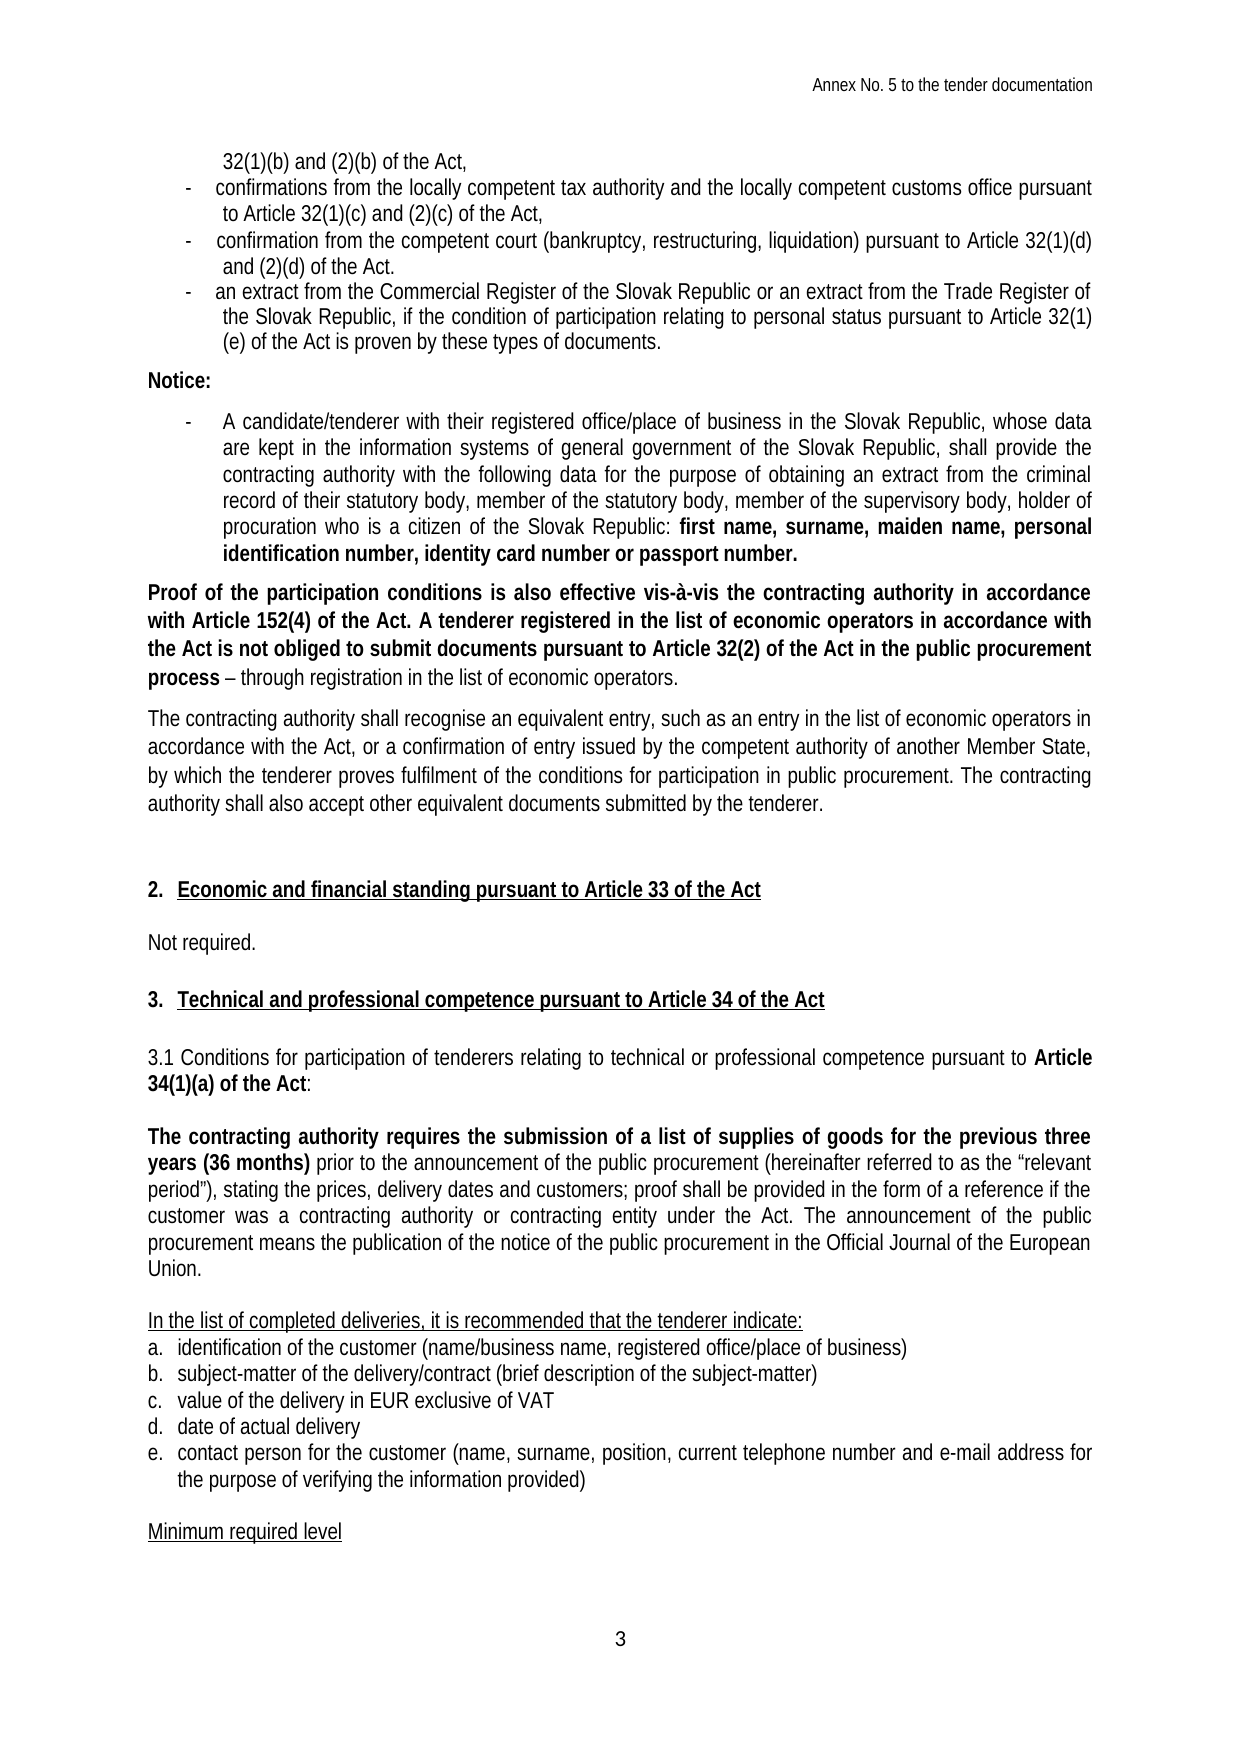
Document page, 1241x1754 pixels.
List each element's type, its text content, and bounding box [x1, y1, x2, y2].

list Minimum required level [148, 1518, 1093, 1545]
list - confirmation from the competent court (bankruptcy, restructuring, liquidation) pursuant to Article 32(1)(d) and (2)(d) of the Act. [185, 227, 1093, 279]
list Economic and financial standing pursuant to Article 33 of the Act [148, 876, 1093, 902]
list Technical and professional competence pursuant to Article 34 of the Act [148, 986, 1093, 1013]
text 3.1 Conditions for participation of tenderers relating to technical or professional competence pursuant to Article 34(1)(a) of the Act: [148, 1044, 1093, 1097]
text Notice: [148, 367, 1093, 393]
text Not required. [148, 929, 1093, 955]
text The contracting authority shall recognise an equivalent entry, such as an entry in the list of economic operators in accordance with the Act, or a confirmation of entry issued by the competent authority of another Member State, by which the tenderer proves fulfilment of the conditions for participation in public procurement. The contracting authority shall also accept other equivalent documents submitted by the tenderer. [148, 705, 1093, 816]
list value of the delivery in EUR exclusive of VAT [148, 1387, 1093, 1413]
list The contracting authority requires the submission of a list of supplies of goods for the previous three years (36 months) prior to the announcement of the public procurement (hereinafter referred to as the “relevant period”), stating the prices, delivery dates and customers; proof shall be provided in the form of a reference if the customer was a contracting authority or contracting entity under the Act. The announcement of the public procurement means the publication of the notice of the public procurement in the Official Journal of the European Union. [148, 1123, 1093, 1281]
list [185, 148, 1093, 174]
list A candidate/tenderer with their registered office/place of business in the Slovak Republic, whose data are kept in the information systems of general government of the Slovak Republic, shall provide the contracting authority with the following data for the purpose of obtaining an extract from the criminal record of their statutory body, member of the statutory body, member of the supervisory body, holder of procuration who is a citizen of the Slovak Republic: first name, surname, maiden name, personal identification number, identity card number or passport number. [185, 408, 1093, 566]
list In the list of completed deliveries, it is recommended that the tenderer indicate: [148, 1307, 1093, 1334]
list identification of the customer (name/business name, registered office/place of business) [148, 1334, 1093, 1360]
list date of actual delivery [148, 1413, 1093, 1439]
list contact person for the customer (name, surname, position, current telephone number and e-mail address for the purpose of verifying the information provided) [148, 1439, 1093, 1492]
text Proof of the participation conditions is also effective vis-à-vis the contracting authority in accordance with Article 152(4) of the Act. A tenderer registered in the list of economic operators in accordance with the Act is not obliged to submit documents pursuant to Article 32(2) of the Act in the public procurement process – through registration in the list of economic operators. [148, 578, 1093, 690]
list subject-matter of the delivery/contract (brief description of the subject-matter) [148, 1360, 1093, 1387]
list - an extract from the Commercial Register of the Slovak Republic or an extract from the Trade Register of the Slovak Republic, if the condition of participation relating to personal status pursuant to Article 32(1)(e) of the Act is proven by these types of documents. [185, 279, 1093, 354]
list - confirmations from the locally competent tax authority and the locally competent customs office pursuant to Article 32(1)(c) and (2)(c) of the Act, [185, 174, 1093, 227]
